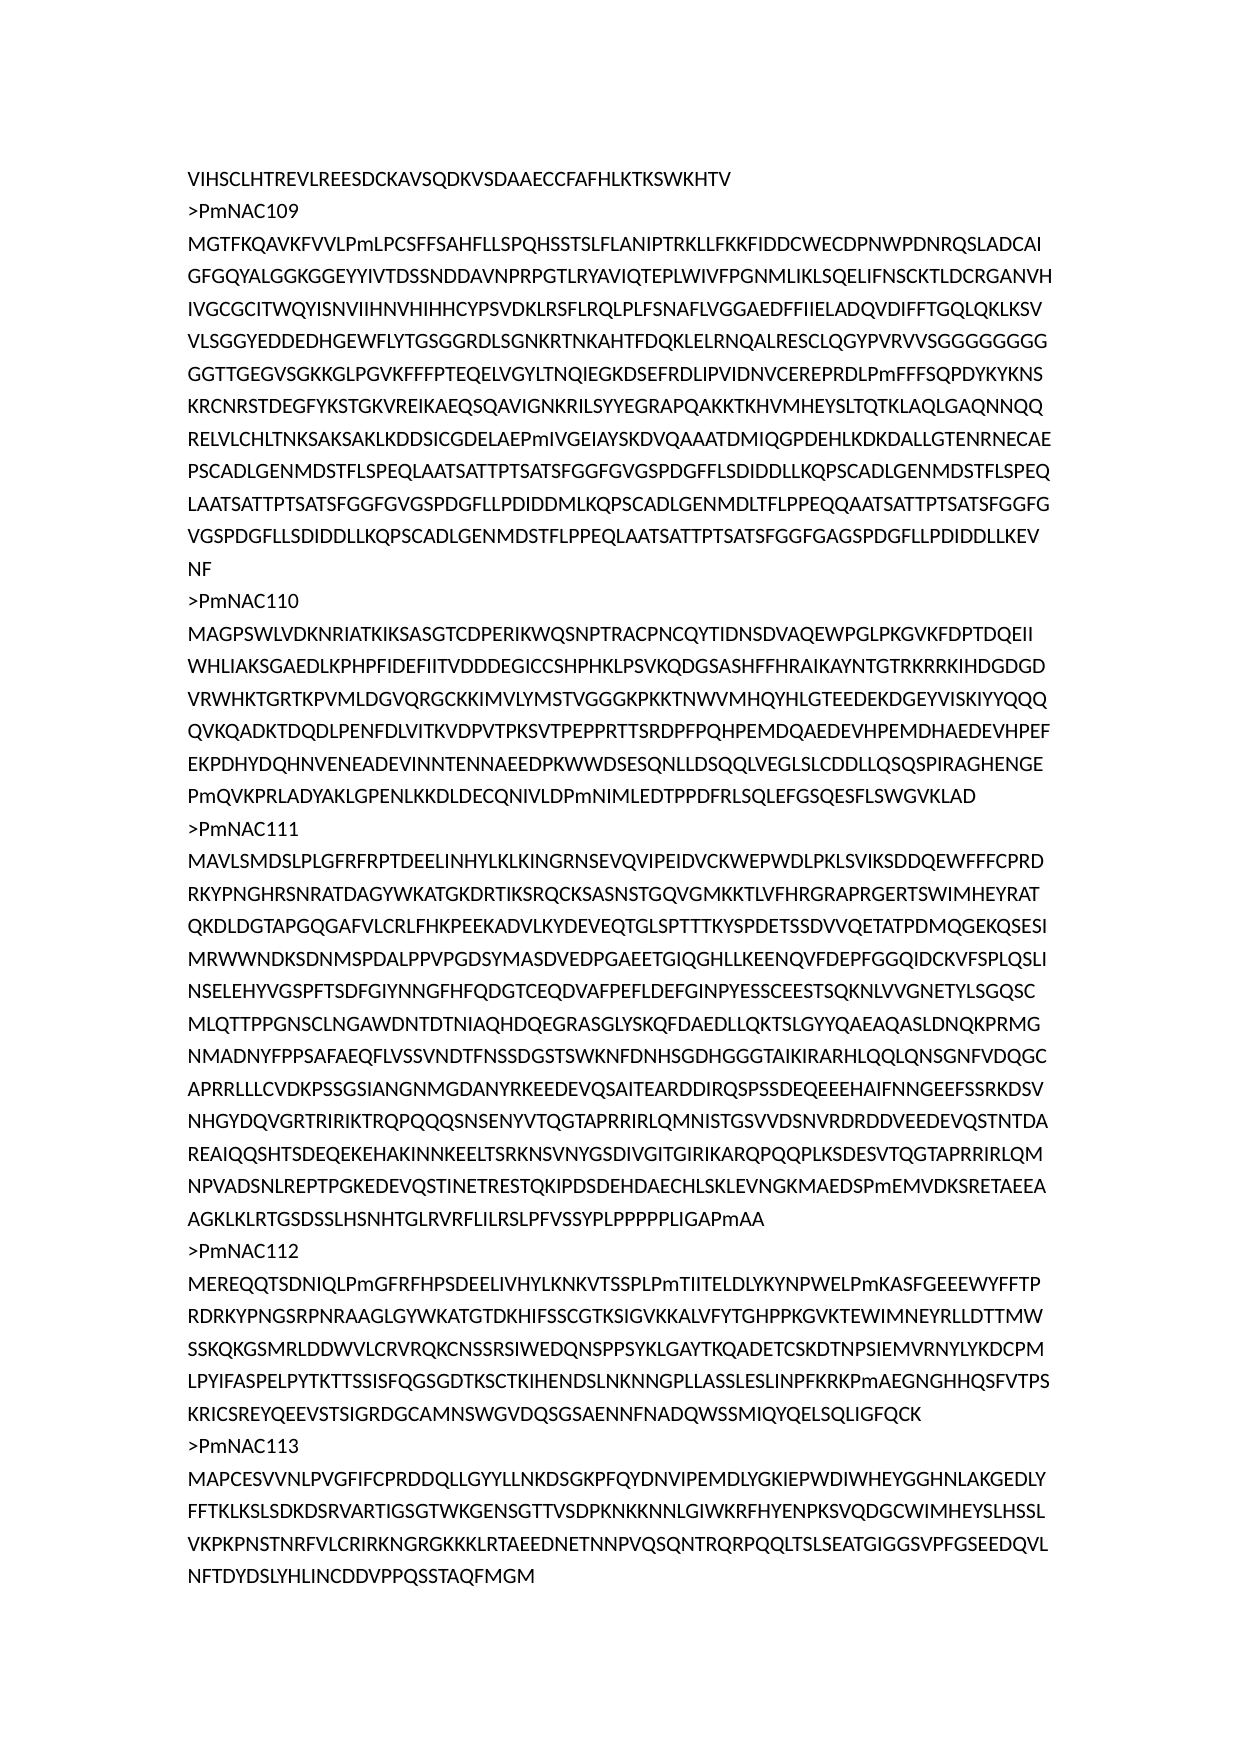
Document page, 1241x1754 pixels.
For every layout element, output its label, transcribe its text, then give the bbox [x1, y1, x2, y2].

text MEREQQTSDNIQLPmGFRFHPSDEELIVHYLKNKVTSSPLPmTIITELDLYKYNPWELPmKASFGEEEWYFFTPRDRKYPNGSRPNRAAGLGYWKATGTDKHIFSSCGTKSIGVKKALVFYTGHPPKGVKTEWIMNEYRLLDTTMWSSKQKGSMRLDDWVLCRVRQKCNSSRSIWEDQNSPPSYKLGAYTKQADETCSKDTNPSIEMVRNYLYKDCPMLPYIFASPELPYTKTTSSISFQGSGDTKSCTKIHENDSLNKNNGPLLASSLESLINPFKRKPmAEGNGHHQSFVTPSKRICSREYQEEVSTSIGRDGCAMNSWGVDQSGSAENNFNADQWSSMIQYQELSQLIGFQCK [187, 1267, 1053, 1429]
text MAGPSWLVDKNRIATKIKSASGTCDPERIKWQSNPTRACPNCQYTIDNSDVAQEWPGLPKGVKFDPTDQEIIWHLIAKSGAEDLKPHPFIDEFIITVDDDEGICCSHPHKLPSVKQDGSASHFFHRAIKAYNTGTRKRRKIHDGDGDVRWHKTGRTKPVMLDGVQRGCKKIMVLYMSTVGGGKPKKTNWVMHQYHLGTEEDEKDGEYVISKIYYQQQQVKQADKTDQDLPENFDLVITKVDPVTPKSVTPEPPRTTSRDPFPQHPEMDQAEDEVHPEMDHAEDEVHPEFEKPDHYDQHNVENEADEVINNTENNAEEDPKWWDSESQNLLDSQQLVEGLSLCDDLLQSQSPIRAGHENGEPmQVKPRLADYAKLGPENLKKDLDECQNIVLDPmNIMLEDTPPDFRLSQLEFGSQESFLSWGVKLAD [187, 617, 1053, 812]
text >PmNAC112 [187, 1234, 1053, 1267]
text MGTFKQAVKFVVLPmLPCSFFSAHFLLSPQHSSTSLFLANIPTRKLLFKKFIDDCWECDPNWPDNRQSLADCAIGFGQYALGGKGGEYYIVTDSSNDDAVNPRPGTLRYAVIQTEPLWIVFPGNMLIKLSQELIFNSCKTLDCRGANVHIVGCGCITWQYISNVIIHNVHIHHCYPSVDKLRSFLRQLPLFSNAFLVGGAEDFFIIELADQVDIFFTGQLQKLKSVVLSGGYEDDEDHGEWFLYTGSGGRDLSGNKRTNKAHTFDQKLELRNQALRESCLQGYPVRVVSGGGGGGGGGGTTGEGVSGKKGLPGVKFFFPTEQELVGYLTNQIEGKDSEFRDLIPVIDNVCEREPRDLPmFFFSQPDYKYKNSKRCNRSTDEGFYKSTGKVREIKAEQSQAVIGNKRILSYYEGRAPQAKKTKHVMHEYSLTQTKLAQLGAQNNQQRELVLCHLTNKSAKSAKLKDDSICGDELAEPmIVGEIAYSKDVQAAATDMIQGPDEHLKDKDALLGTENRNECAEPSCADLGENMDSTFLSPEQLAATSATTPTSATSFGGFGVGSPDGFFLSDIDDLLKQPSCADLGENMDSTFLSPEQLAATSATTPTSATSFGGFGVGSPDGFLLPDIDDMLKQPSCADLGENMDLTFLPPEQQAATSATTPTSATSFGGFGVGSPDGFLLSDIDDLLKQPSCADLGENMDSTFLPPEQLAATSATTPTSATSFGGFGAGSPDGFLLPDIDDLLKEVNF [187, 227, 1053, 584]
text MAPCESVVNLPVGFIFCPRDDQLLGYYLLNKDSGKPFQYDNVIPEMDLYGKIEPWDIWHEYGGHNLAKGEDLYFFTKLKSLSDKDSRVARTIGSGTWKGENSGTTVSDPKNKKNNLGIWKRFHYENPKSVQDGCWIMHEYSLHSSLVKPKPNSTNRFVLCRIRKNGRGKKKLRTAEEDNETNNPVQSQNTRQRPQQLTSLSEATGIGGSVPFGSEEDQVLNFTDYDSLYHLINCDDVPPQSSTAQFMGM [187, 1462, 1053, 1592]
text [187, 162, 1053, 194]
text MAVLSMDSLPLGFRFRPTDEELINHYLKLKINGRNSEVQVIPEIDVCKWEPWDLPKLSVIKSDDQEWFFFCPRDRKYPNGHRSNRATDAGYWKATGKDRTIKSRQCKSASNSTGQVGMKKTLVFHRGRAPRGERTSWIMHEYRATQKDLDGTAPGQGAFVLCRLFHKPEEKADVLKYDEVEQTGLSPTTTKYSPDETSSDVVQETATPDMQGEKQSESIMRWWNDKSDNMSPDALPPVPGDSYMASDVEDPGAEETGIQGHLLKEENQVFDEPFGGQIDCKVFSPLQSLINSELEHYVGSPFTSDFGIYNNGFHFQDGTCEQDVAFPEFLDEFGINPYESSCEESTSQKNLVVGNETYLSGQSCMLQTTPPGNSCLNGAWDNTDTNIAQHDQEGRASGLYSKQFDAEDLLQKTSLGYYQAEAQASLDNQKPRMGNMADNYFPPSAFAEQFLVSSVNDTFNSSDGSTSWKNFDNHSGDHGGGTAIKIRARHLQQLQNSGNFVDQGCAPRRLLLCVDKPSSGSIANGNMGDANYRKEEDEVQSAITEARDDIRQSPSSDEQEEEHAIFNNGEEFSSRKDSVNHGYDQVGRTRIRIKTRQPQQQSNSENYVTQGTAPRRIRLQMNISTGSVVDSNVRDRDDVEEDEVQSTNTDAREAIQQSHTSDEQEKEHAKINNKEELTSRKNSVNYGSDIVGITGIRIKARQPQQPLKSDESVTQGTAPRRIRLQMNPVADSNLREPTPGKEDEVQSTINETRESTQKIPDSDEHDAECHLSKLEVNGKMAEDSPmEMVDKSRETAEEAAGKLKLRTGSDSSLHSNHTGLRVRFLILRSLPFVSSYPLPPPPPLIGAPmAA [187, 844, 1053, 1234]
text >PmNAC113 [187, 1429, 1053, 1462]
text >PmNAC110 [187, 584, 1053, 617]
text >PmNAC111 [187, 812, 1053, 844]
text >PmNAC109 [187, 194, 1053, 227]
